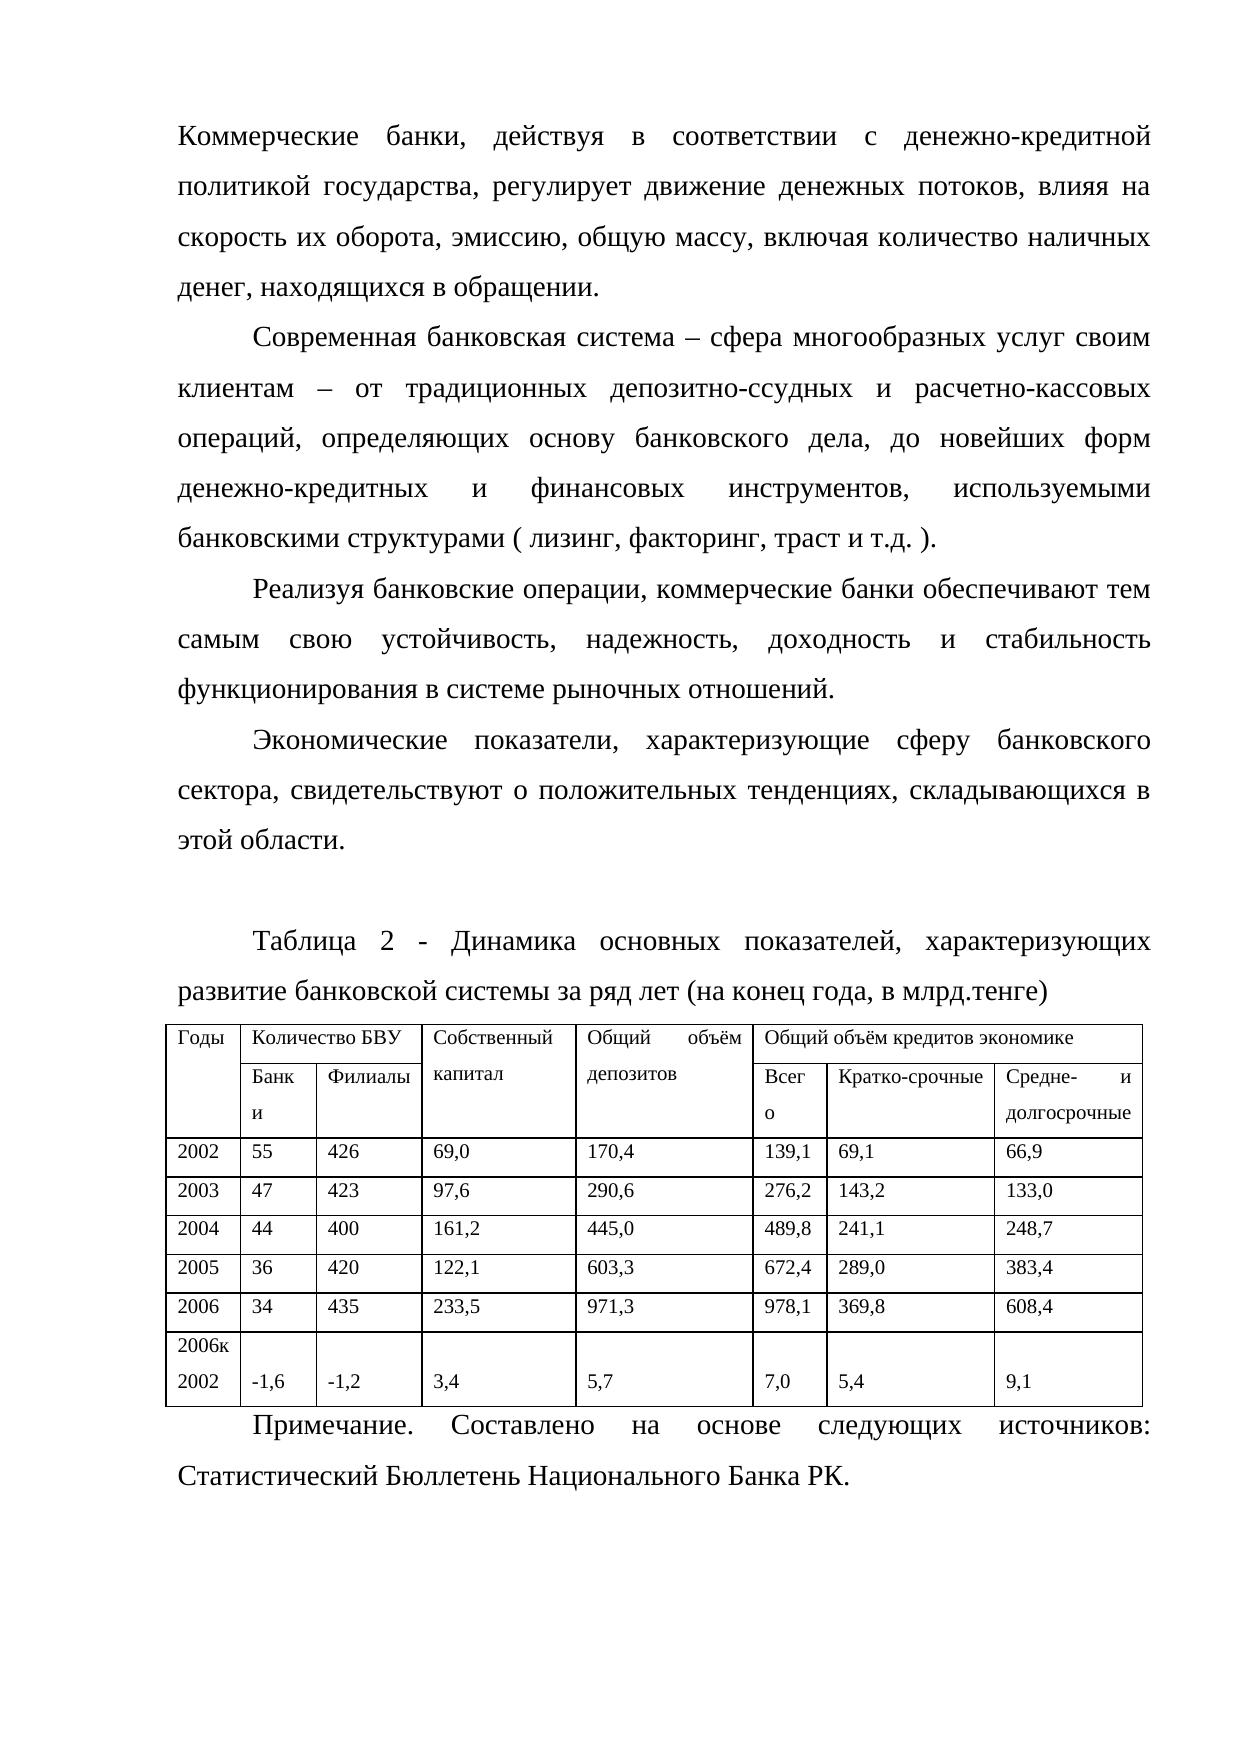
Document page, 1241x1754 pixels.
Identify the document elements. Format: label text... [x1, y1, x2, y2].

table_cell 2005 [167, 1255, 240, 1292]
table_cell 369,8 [828, 1294, 994, 1331]
table_cell 5,7 [577, 1333, 752, 1406]
table_cell Филиалы [317, 1064, 421, 1137]
table_cell 978,1 [754, 1294, 826, 1331]
table_cell Банки [241, 1064, 316, 1137]
table_cell 5,4 [828, 1333, 994, 1406]
table_cell 426 [317, 1139, 421, 1176]
table_cell -1,6 [241, 1333, 316, 1406]
table_cell 2006 [167, 1294, 240, 1331]
table_cell 97,6 [423, 1178, 575, 1215]
table_cell 69,1 [828, 1139, 994, 1176]
table_cell 69,0 [423, 1139, 575, 1176]
table_cell 139,1 [754, 1139, 826, 1176]
table_cell 400 [317, 1216, 421, 1253]
table_cell 55 [241, 1139, 316, 1176]
table_header Общий объём кредитов экономике [754, 1025, 1142, 1062]
table_cell -1,2 [317, 1333, 421, 1406]
table_cell 34 [241, 1294, 316, 1331]
text Экономические показатели, характеризующие сферу банковского сектора, свидетельствуют о положительных тенденциях, складывающихся в этой области. [177, 722, 1152, 856]
table_cell 7,0 [754, 1333, 826, 1406]
table_cell 36 [241, 1255, 316, 1292]
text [177, 118, 1152, 303]
table_cell 44 [241, 1216, 316, 1253]
table_cell 445,0 [577, 1216, 752, 1253]
table_header Годы [167, 1025, 240, 1137]
table_cell 122,1 [423, 1255, 575, 1292]
table_cell 2006к 2002 [167, 1333, 240, 1406]
text Таблица 2 - Динамика основных показателей, характеризующих развитие банковской системы за ряд лет (на конец года, в млрд.тенге) [177, 923, 1152, 1007]
table_header Количество БВУ [241, 1025, 421, 1062]
table_cell 435 [317, 1294, 421, 1331]
table_cell 276,2 [754, 1178, 826, 1215]
table_cell 2002 [167, 1139, 240, 1176]
table_cell Средне- и долгосрочные [995, 1064, 1142, 1137]
table_cell 241,1 [828, 1216, 994, 1253]
table_cell 2003 [167, 1178, 240, 1215]
table_cell Всего [754, 1064, 826, 1137]
table_cell 248,7 [995, 1216, 1142, 1253]
table_cell 383,4 [995, 1255, 1142, 1292]
table_cell 47 [241, 1178, 316, 1215]
text Реализуя банковские операции, коммерческие банки обеспечивают тем самым свою устойчивость, надежность, доходность и стабильность функционирования в системе рыночных отношений. [177, 571, 1152, 705]
text Современная банковская система – сфера многообразных услуг своим клиентам – от традиционных депозитно-ссудных и расчетно-кассовых операций, определяющих основу банковского дела, до новейших форм денежно-кредитных и финансовых инструментов, используемыми банковскими структурами ( лизинг, факторинг, траст и т.д. ). [177, 319, 1152, 554]
table_header Собственный капитал [423, 1025, 575, 1137]
table_cell 9,1 [995, 1333, 1142, 1406]
table_cell 290,6 [577, 1178, 752, 1215]
table_cell 3,4 [423, 1333, 575, 1406]
table_cell 289,0 [828, 1255, 994, 1292]
table_cell 233,5 [423, 1294, 575, 1331]
text Примечание. Составлено на основе следующих источников: Статистический Бюллетень Национального Банка РК. [177, 1407, 1152, 1491]
table_cell 2004 [167, 1216, 240, 1253]
table_cell 420 [317, 1255, 421, 1292]
table_cell 603,3 [577, 1255, 752, 1292]
table_cell Кратко-срочные [828, 1064, 994, 1137]
table_cell 133,0 [995, 1178, 1142, 1215]
table_cell 608,4 [995, 1294, 1142, 1331]
table_cell 66,9 [995, 1139, 1142, 1176]
table_cell 161,2 [423, 1216, 575, 1253]
table_cell 170,4 [577, 1139, 752, 1176]
table_cell 489,8 [754, 1216, 826, 1253]
table_cell 971,3 [577, 1294, 752, 1331]
table_header Общий объём депозитов [577, 1025, 752, 1137]
table_cell 672,4 [754, 1255, 826, 1292]
table_cell 143,2 [828, 1178, 994, 1215]
table_cell 423 [317, 1178, 421, 1215]
